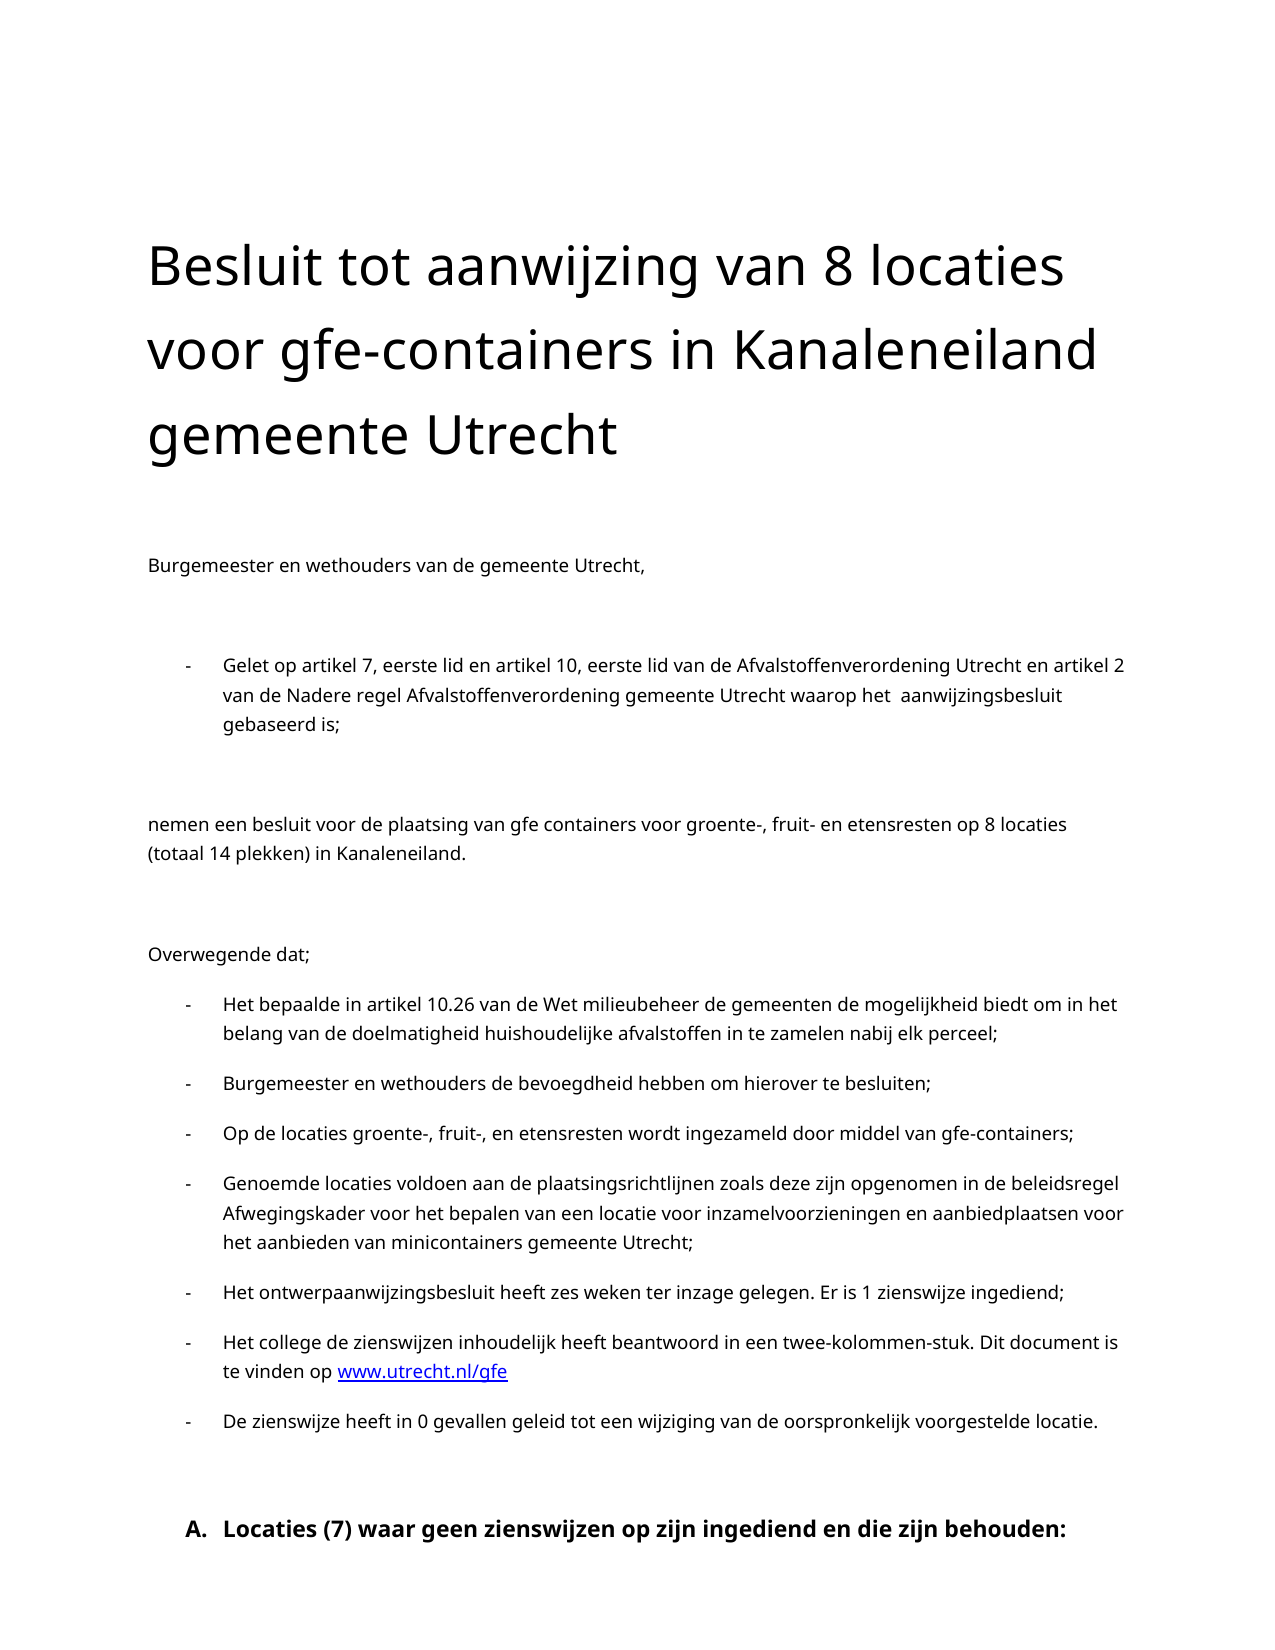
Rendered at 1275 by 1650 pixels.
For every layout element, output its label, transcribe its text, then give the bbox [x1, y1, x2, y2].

text Burgemeester en wethouders van de gemeente Utrecht, [148, 552, 1127, 578]
list Op de locaties groente-, fruit-, en etensresten wordt ingezameld door middel van gfe-containers; [185, 1120, 1127, 1146]
text Besluit tot aanwijzing van 8 locaties voor gfe-containers in Kanaleneiland gemeente Utrecht [148, 227, 1127, 470]
text nemen een besluit voor de plaatsing van gfe containers voor groente-, fruit- en etensresten op 8 locaties (totaal 14 plekken) in Kanaleneiland. [148, 811, 1127, 866]
list Genoemde locaties voldoen aan de plaatsingsrichtlijnen zoals deze zijn opgenomen in de beleidsregel Afwegingskader voor het bepalen van een locatie voor inzamelvoorzieningen en aanbiedplaatsen voor het aanbieden van minicontainers gemeente Utrecht; [185, 1171, 1127, 1254]
list Het college de zienswijzen inhoudelijk heeft beantwoord in een twee-kolommen-stuk. Dit document is te vinden op www.utrecht.nl/gfe [185, 1329, 1127, 1384]
list Gelet op artikel 7, eerste lid en artikel 10, eerste lid van de Afvalstoffenverordening Utrecht en artikel 2 van de Nadere regel Afvalstoffenverordening gemeente Utrecht waarop het aanwijzingsbesluit gebaseerd is; [185, 653, 1127, 737]
list De zienswijze heeft in 0 gevallen geleid tot een wijziging van de oorspronkelijk voorgestelde locatie. [185, 1409, 1127, 1434]
text Overwegende dat; [148, 941, 1127, 966]
list Het bepaalde in artikel 10.26 van de Wet milieubeheer de gemeenten de mogelijkheid biedt om in het belang van de doelmatigheid huishoudelijke afvalstoffen in te zamelen nabij elk perceel; [185, 991, 1127, 1046]
list Burgemeester en wethouders de bevoegdheid hebben om hierover te besluiten; [185, 1070, 1127, 1096]
list Locaties (7) waar geen zienswijzen op zijn ingediend en die zijn behouden: [185, 1513, 1127, 1544]
list Het ontwerpaanwijzingsbesluit heeft zes weken ter inzage gelegen. Er is 1 zienswijze ingediend; [185, 1279, 1127, 1305]
